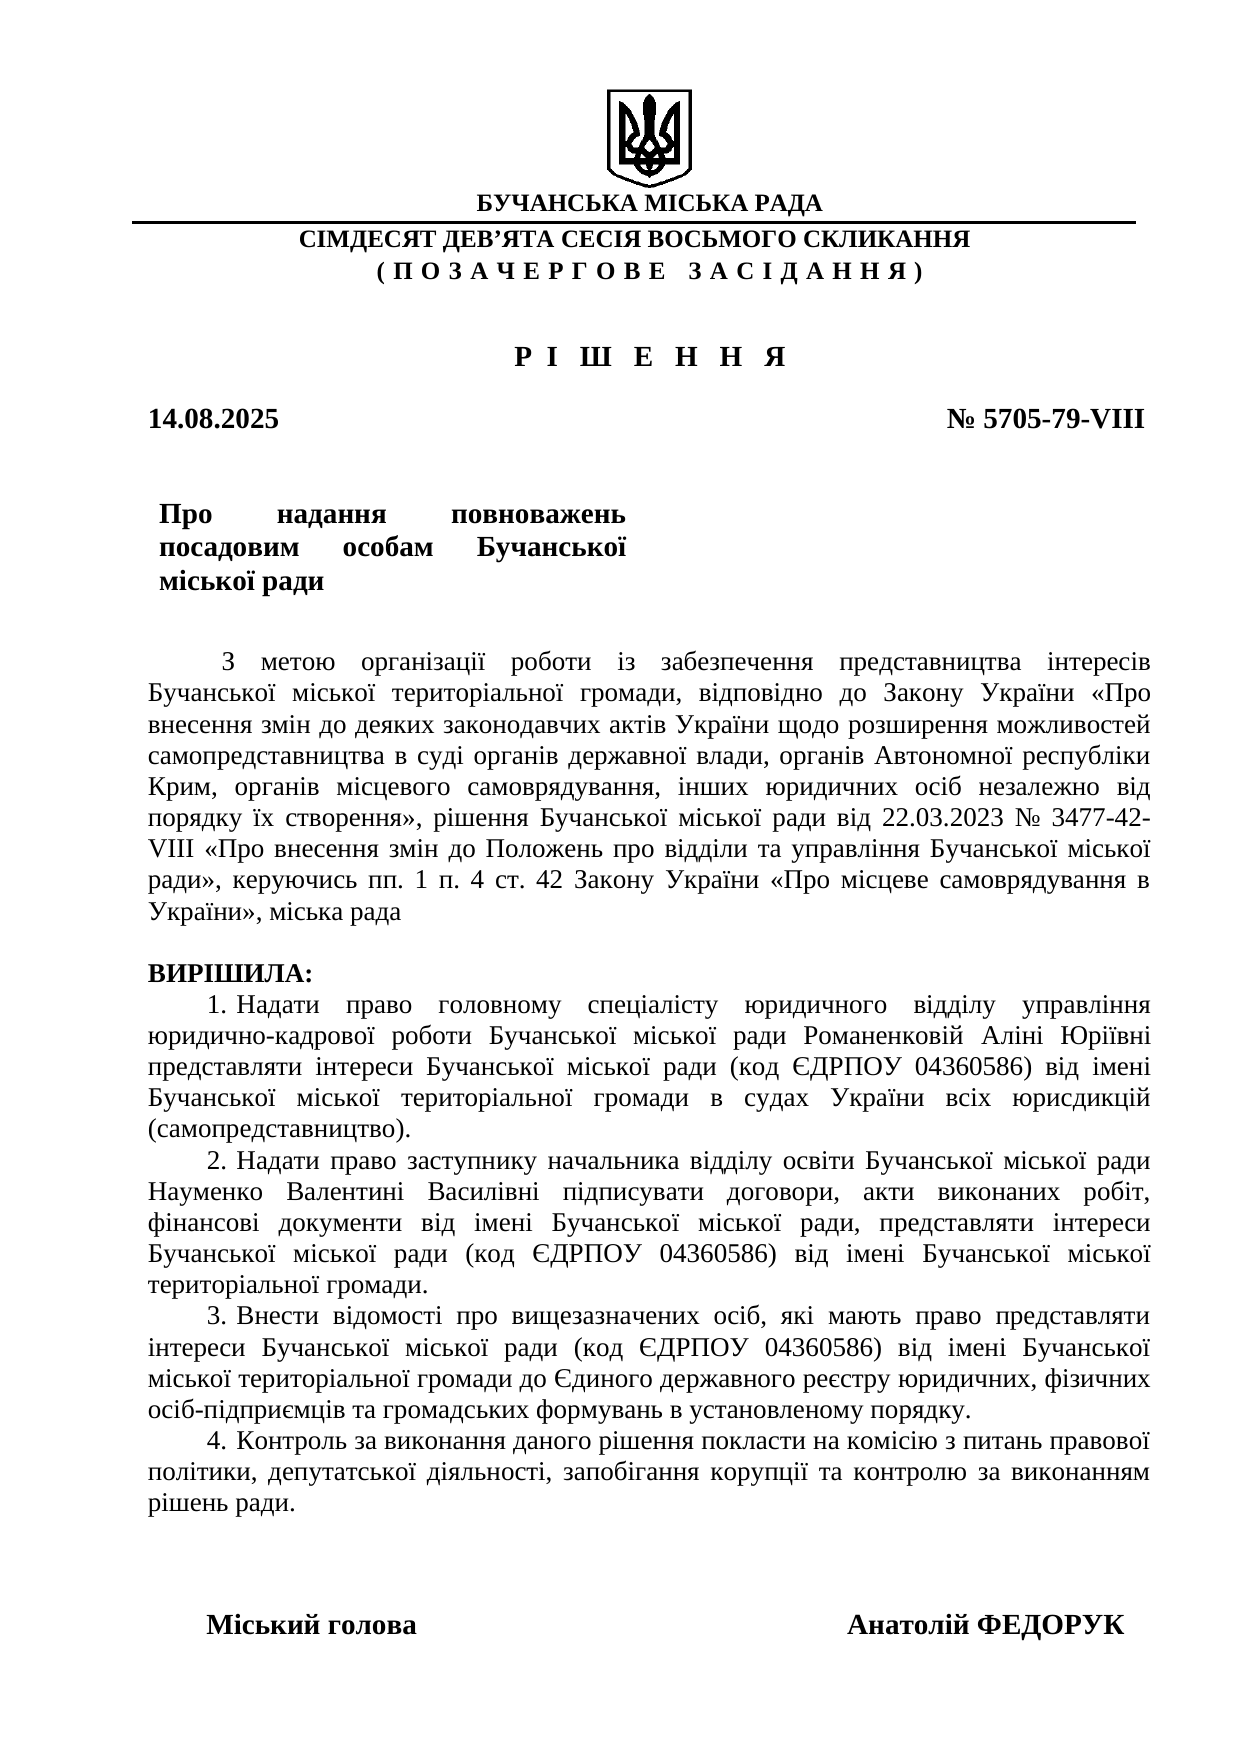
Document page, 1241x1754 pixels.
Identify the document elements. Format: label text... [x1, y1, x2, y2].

text Міський голова Анатолій ФЕДОРУК [148, 1607, 1152, 1641]
text (ПОЗАЧЕРГОВЕ ЗАСІДАННЯ) [148, 256, 1152, 285]
list Контроль за виконання даного рішення покласти на комісію з питань правової політики, депутатської діяльності, запобігання корупції та контролю за виконанням рішень ради. [148, 1424, 1152, 1517]
text ВИРІШИЛА: [148, 957, 1152, 988]
text Р І Ш Е Н Н Я [148, 339, 1152, 372]
text БУЧАНСЬКА МІСЬКА РАДА [148, 188, 1152, 217]
table_header СІМДЕСЯТ ДЕВ’ЯТА СЕСІЯ ВОСЬМОГО СКЛИКАННЯ [132, 224, 1136, 256]
text З метою організації роботи із забезпечення представництва інтересів Бучанської міської територіальної громади, відповідно до Закону України «Про внесення змін до деяких законодавчих актів України щодо розширення можливостей самопредставництва в суді органів державної влади, органів Автономної республіки Крим, органів місцевого самоврядування, інших юридичних осіб незалежно від порядку їх створення», рішення Бучанської міської ради від 22.03.2023 № 3477-42-VIІІ «Про внесення змін до Положень про відділи та управління Бучанської міської ради», керуючись пп. 1 п. 4 ст. 42 Закону України «Про місцеве самоврядування в України», міська рада [148, 645, 1152, 926]
list Надати право заступнику начальника відділу освіти Бучанської міської ради Науменко Валентині Василівні підписувати договори, акти виконаних робіт, фінансові документи від імені Бучанської міської ради, представляти інтереси Бучанської міської ради (код ЄДРПОУ 04360586) від імені Бучанської міської територіальної громади. [148, 1144, 1152, 1299]
list Надати право головному спеціалісту юридичного відділу управління юридично-кадрової роботи Бучанської міської ради Романенковій Аліні Юріївні представляти інтереси Бучанської міської ради (код ЄДРПОУ 04360586) від імені Бучанської міської територіальної громади в судах України всіх юрисдикцій (самопредставництво). [148, 988, 1152, 1144]
text 14.08.2025 № 5705-79-VIІІ [148, 401, 1152, 434]
list Внести відомості про вищезазначених осіб, які мають право представляти інтереси Бучанської міської ради (код ЄДРПОУ 04360586) від імені Бучанської міської територіальної громади до Єдиного державного реєстру юридичних, фізичних осіб-підприємців та громадських формувань в установленому порядку. [148, 1299, 1152, 1424]
picture [605, 88, 694, 189]
table_header Про надання повноважень посадовим особам Бучанської міської ради [148, 468, 637, 612]
